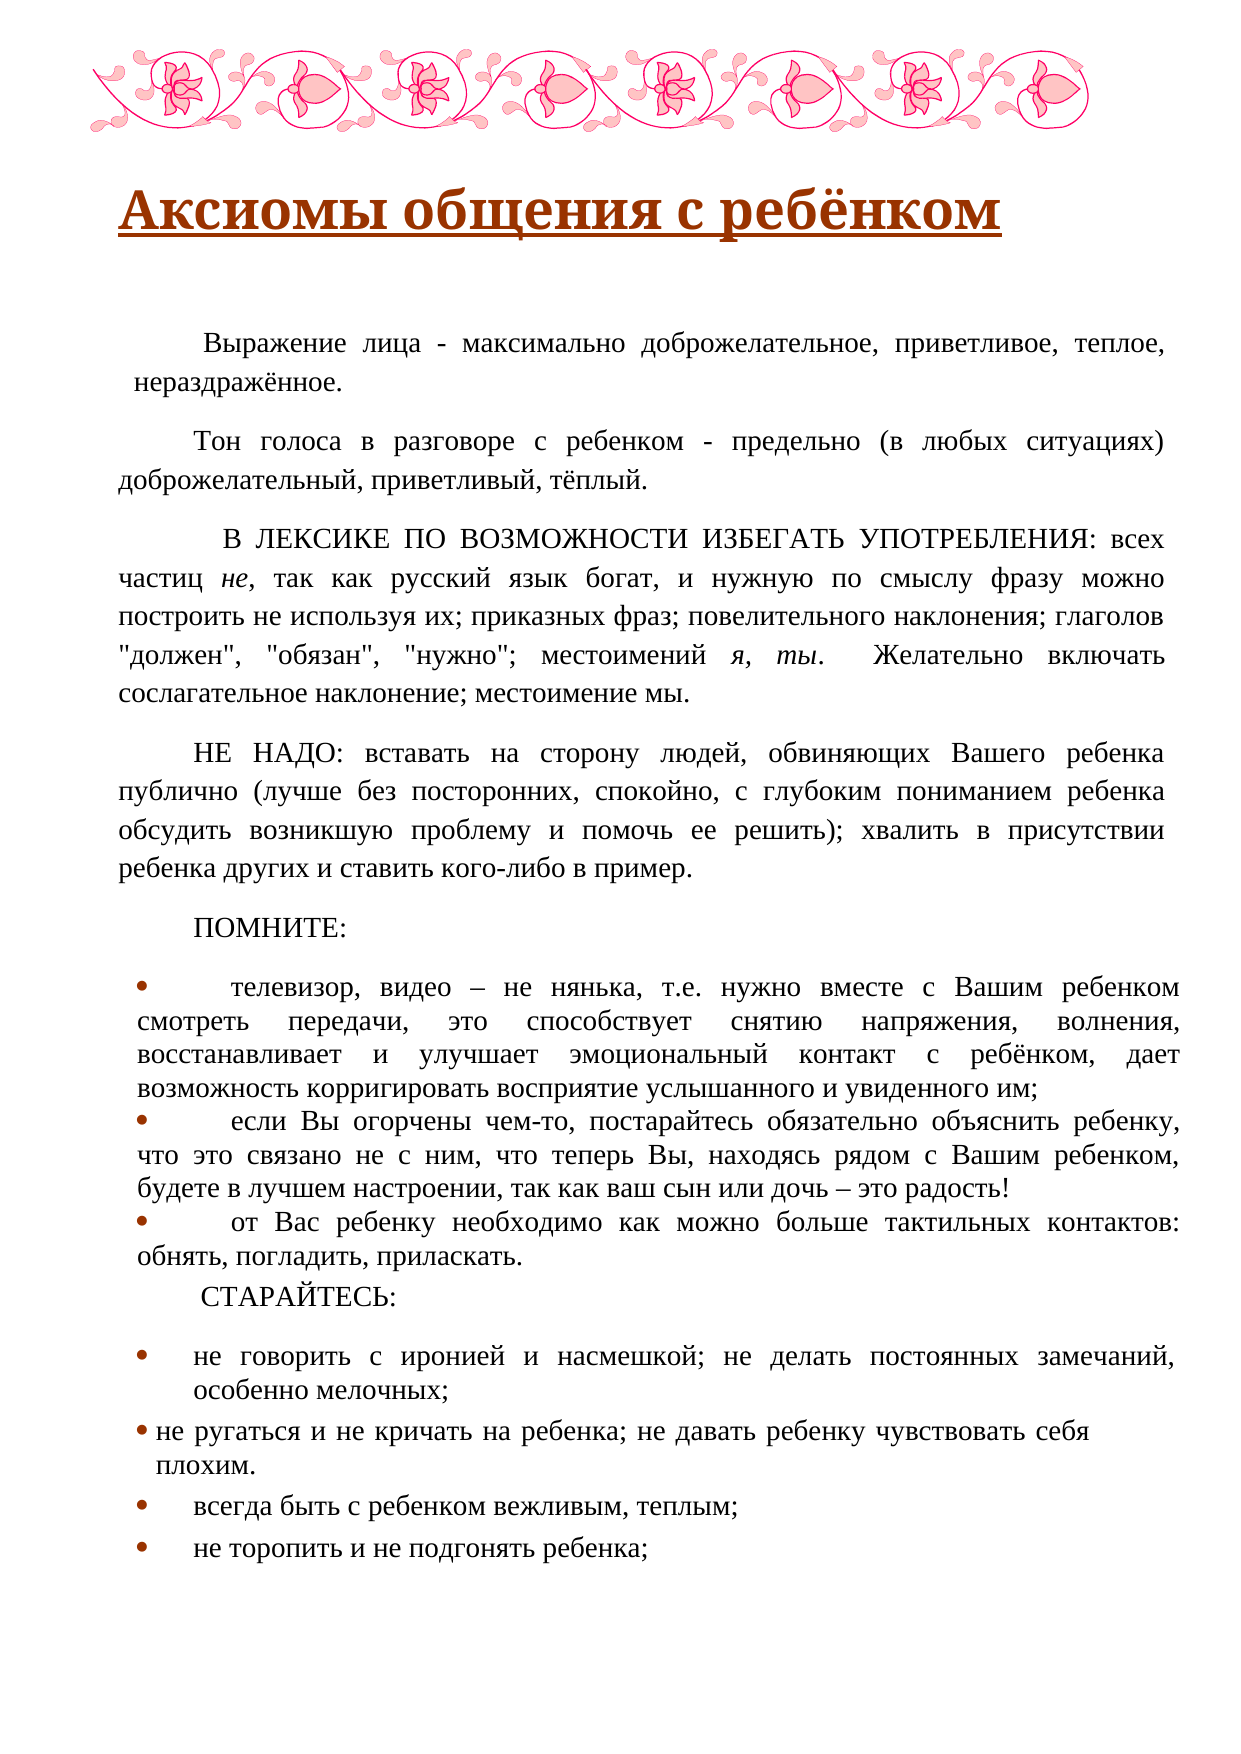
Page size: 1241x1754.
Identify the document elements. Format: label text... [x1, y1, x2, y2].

list не говорить с иронией и насмешкой; не делать постоянных замечаний, особенно мелочных; [137, 1338, 1176, 1406]
list телевизор, видео – не нянька, т.е. нужно вместе с Вашим ребенком смотреть передачи, это способствует снятию напряжения, волнения, восстанавливает и улучшает эмоциональный контакт с ребёнком, дает возможность корригировать восприятие услышанного и увиденного им; [137, 969, 1181, 1103]
text НЕ НАДО: вставать на сторону людей, обвиняющих Вашего ребенка публично (лучше без посторонних, спокойно, с глубоким пониманием ребенка обсудить возникшую проблему и помочь ее решить); хвалить в присутствии ребенка других и ставить кого-либо в пример. [118, 735, 1166, 884]
text В ЛЕКСИКЕ ПО ВОЗМОЖНОСТИ ИЗБЕГАТЬ УПОТРЕБЛЕНИЯ: всех частиц не, так как русский язык богат, и нужную по смыслу фразу можно построить не используя их; приказных фраз; повелительного наклонения; глаголов "должен", "обязан", "нужно"; местоимений я, ты. Желательно включать сослагательное наклонение; местоимение мы. [118, 521, 1166, 709]
list не ругаться и не кричать на ребенка; не давать ребенку чувствовать себя плохим. [137, 1413, 1091, 1481]
list не торопить и не подгонять ребенка; [137, 1530, 1176, 1563]
list если Вы огорчены чем-то, постарайтесь обязательно объяснить ребенку, что это связано не с ним, что теперь Вы, находясь рядом с Вашим ребенком, будете в лучшем настроении, так как ваш сын или дочь – это радость! [137, 1103, 1181, 1204]
text Выражение лица - максимально доброжелательное, приветливое, теплое, нераздражённое. [134, 325, 1166, 397]
list от Вас ребенку необходимо как можно больше тактильных контактов: обнять, погладить, приласкать. [137, 1204, 1181, 1271]
list всегда быть с ребенком вежливым, теплым; [137, 1488, 1176, 1522]
text Тон голоса в разговоре с ребенком - предельно (в любых ситуациях) доброжелательный, приветливый, тёплый. [118, 423, 1166, 495]
text Аксиомы общения с ребёнком [118, 171, 1181, 245]
text ПОМНИТЕ: [118, 910, 1166, 943]
text СТАРАЙТЕСЬ: [118, 1279, 1166, 1313]
